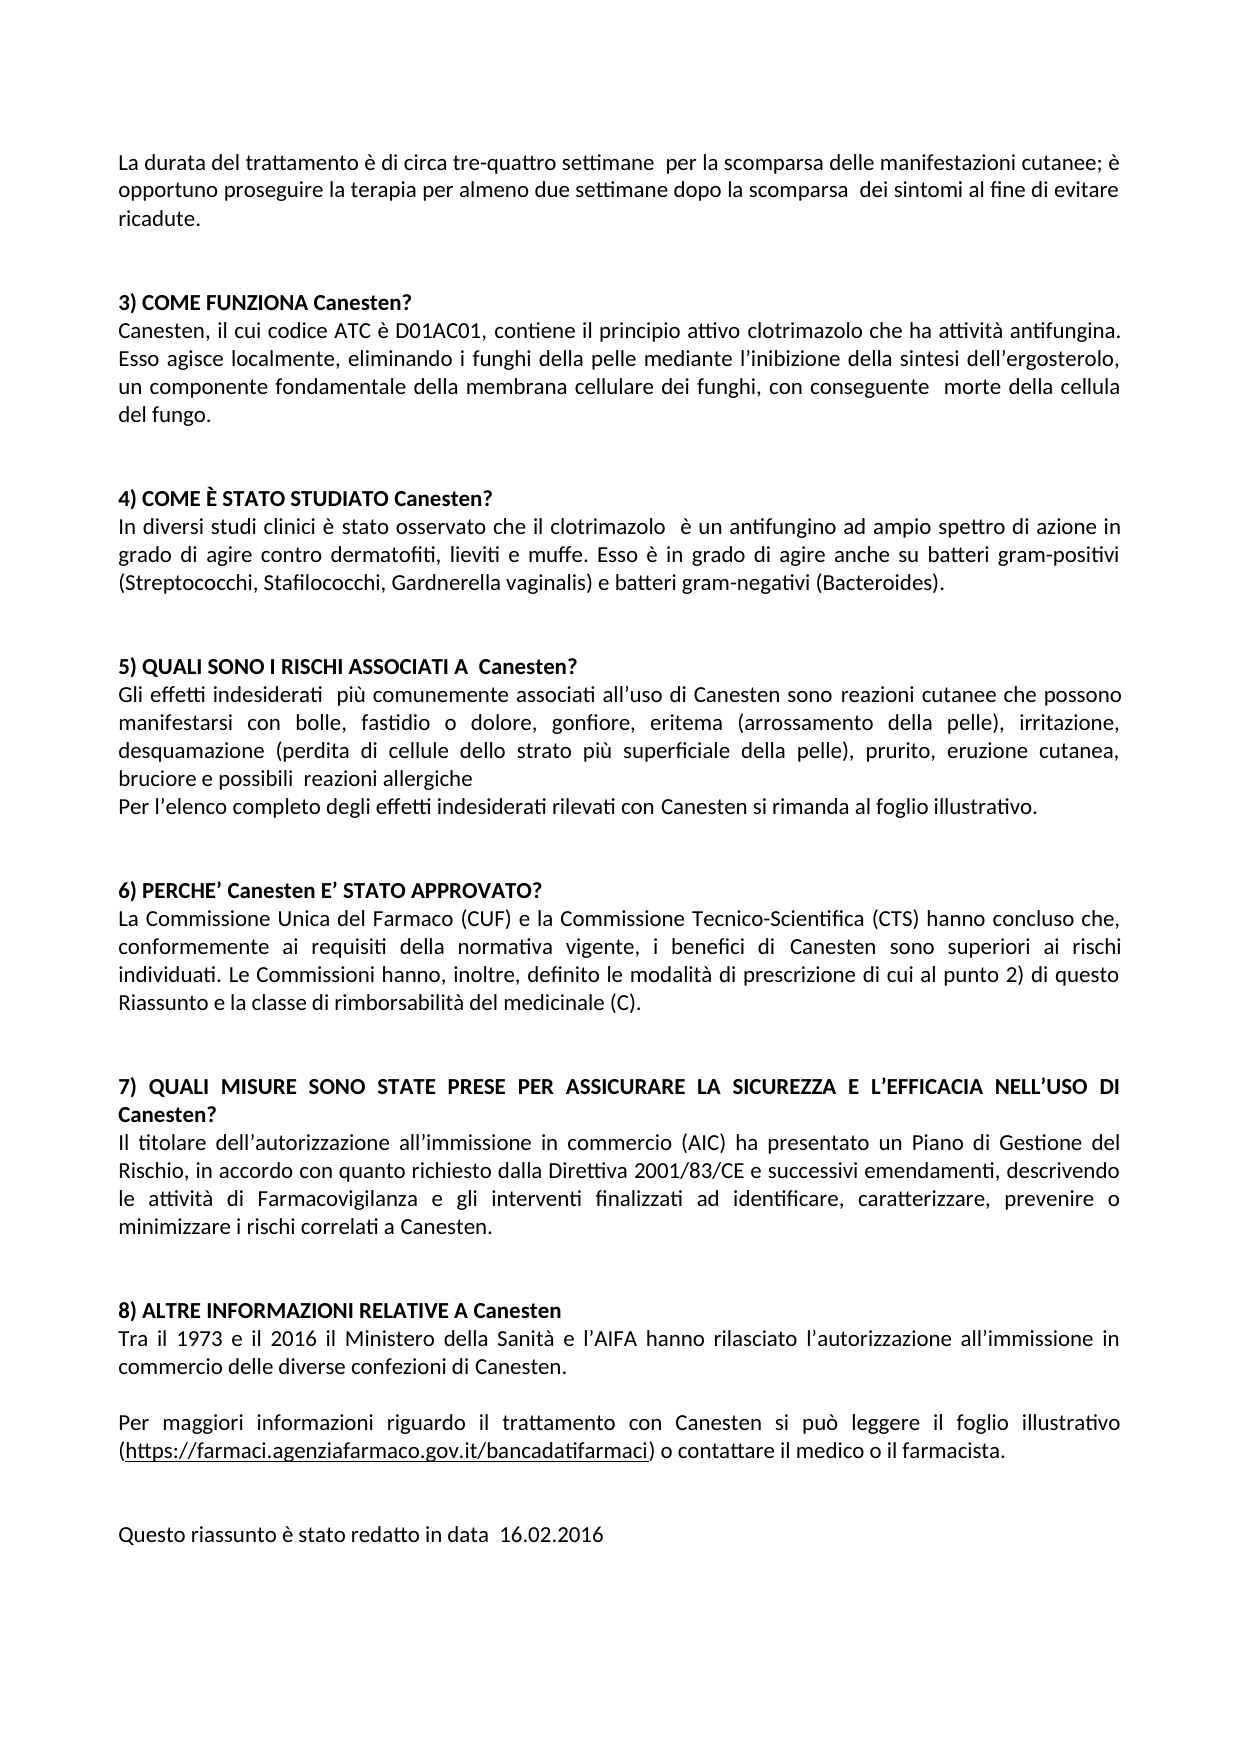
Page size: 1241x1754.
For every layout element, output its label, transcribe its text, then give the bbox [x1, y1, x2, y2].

text La durata del trattamento è di circa tre-quattro settimane per la scomparsa delle manifestazioni cutanee; è opportuno proseguire la terapia per almeno due settimane dopo la scomparsa dei sintomi al fine di evitare ricadute. [118, 148, 1122, 232]
text 7) QUALI MISURE SONO STATE PRESE PER ASSICURARE LA SICUREZZA E L’EFFICACIA NELL’USO DI Canesten? [118, 1072, 1122, 1128]
text Il titolare dell’autorizzazione all’immissione in commercio (AIC) ha presentato un Piano di Gestione del Rischio, in accordo con quanto richiesto dalla Direttiva 2001/83/CE e successivi emendamenti, descrivendo le attività di Farmacovigilanza e gli interventi finalizzati ad identificare, caratterizzare, prevenire o minimizzare i rischi correlati a Canesten. [118, 1128, 1122, 1240]
text 5) QUALI SONO I RISCHI ASSOCIATI A Canesten? [118, 652, 1122, 680]
text Canesten, il cui codice ATC è D01AC01, contiene il principio attivo clotrimazolo che ha attività antifungina. Esso agisce localmente, eliminando i funghi della pelle mediante l’inibizione della sintesi dell’ergosterolo, un componente fondamentale della membrana cellulare dei funghi, con conseguente morte della cellula del fungo. [118, 316, 1122, 428]
text La Commissione Unica del Farmaco (CUF) e la Commissione Tecnico-Scientifica (CTS) hanno concluso che, conformemente ai requisiti della normativa vigente, i benefici di Canesten sono superiori ai rischi individuati. Le Commissioni hanno, inoltre, definito le modalità di prescrizione di cui al punto 2) di questo Riassunto e la classe di rimborsabilità del medicinale (C). [118, 904, 1122, 1016]
text Questo riassunto è stato redatto in data 16.02.2016 [118, 1521, 1122, 1549]
text 3) COME FUNZIONA Canesten? [118, 288, 1122, 316]
text Per l’elenco completo degli effetti indesiderati rilevati con Canesten si rimanda al foglio illustrativo. [118, 792, 1122, 820]
text 6) PERCHE’ Canesten E’ STATO APPROVATO? [118, 876, 1122, 904]
text Gli effetti indesiderati più comunemente associati all’uso di Canesten sono reazioni cutanee che possono manifestarsi con bolle, fastidio o dolore, gonfiore, eritema (arrossamento della pelle), irritazione, desquamazione (perdita di cellule dello strato più superficiale della pelle), prurito, eruzione cutanea, bruciore e possibili reazioni allergiche [118, 680, 1122, 792]
text 4) COME È STATO STUDIATO Canesten? [118, 484, 1122, 512]
text Per maggiori informazioni riguardo il trattamento con Canesten si può leggere il foglio illustrativo (https://farmaci.agenziafarmaco.gov.it/bancadatifarmaci) o contattare il medico o il farmacista. [118, 1408, 1122, 1464]
text 8) ALTRE INFORMAZIONI RELATIVE A Canesten [118, 1296, 1122, 1324]
text In diversi studi clinici è stato osservato che il clotrimazolo è un antifungino ad ampio spettro di azione in grado di agire contro dermatofiti, lieviti e muffe. Esso è in grado di agire anche su batteri gram-positivi (Streptococchi, Stafilococchi, Gardnerella vaginalis) e batteri gram-negativi (Bacteroides). [118, 512, 1122, 596]
text Tra il 1973 e il 2016 il Ministero della Sanità e l’AIFA hanno rilasciato l’autorizzazione all’immissione in commercio delle diverse confezioni di Canesten. [118, 1324, 1122, 1381]
